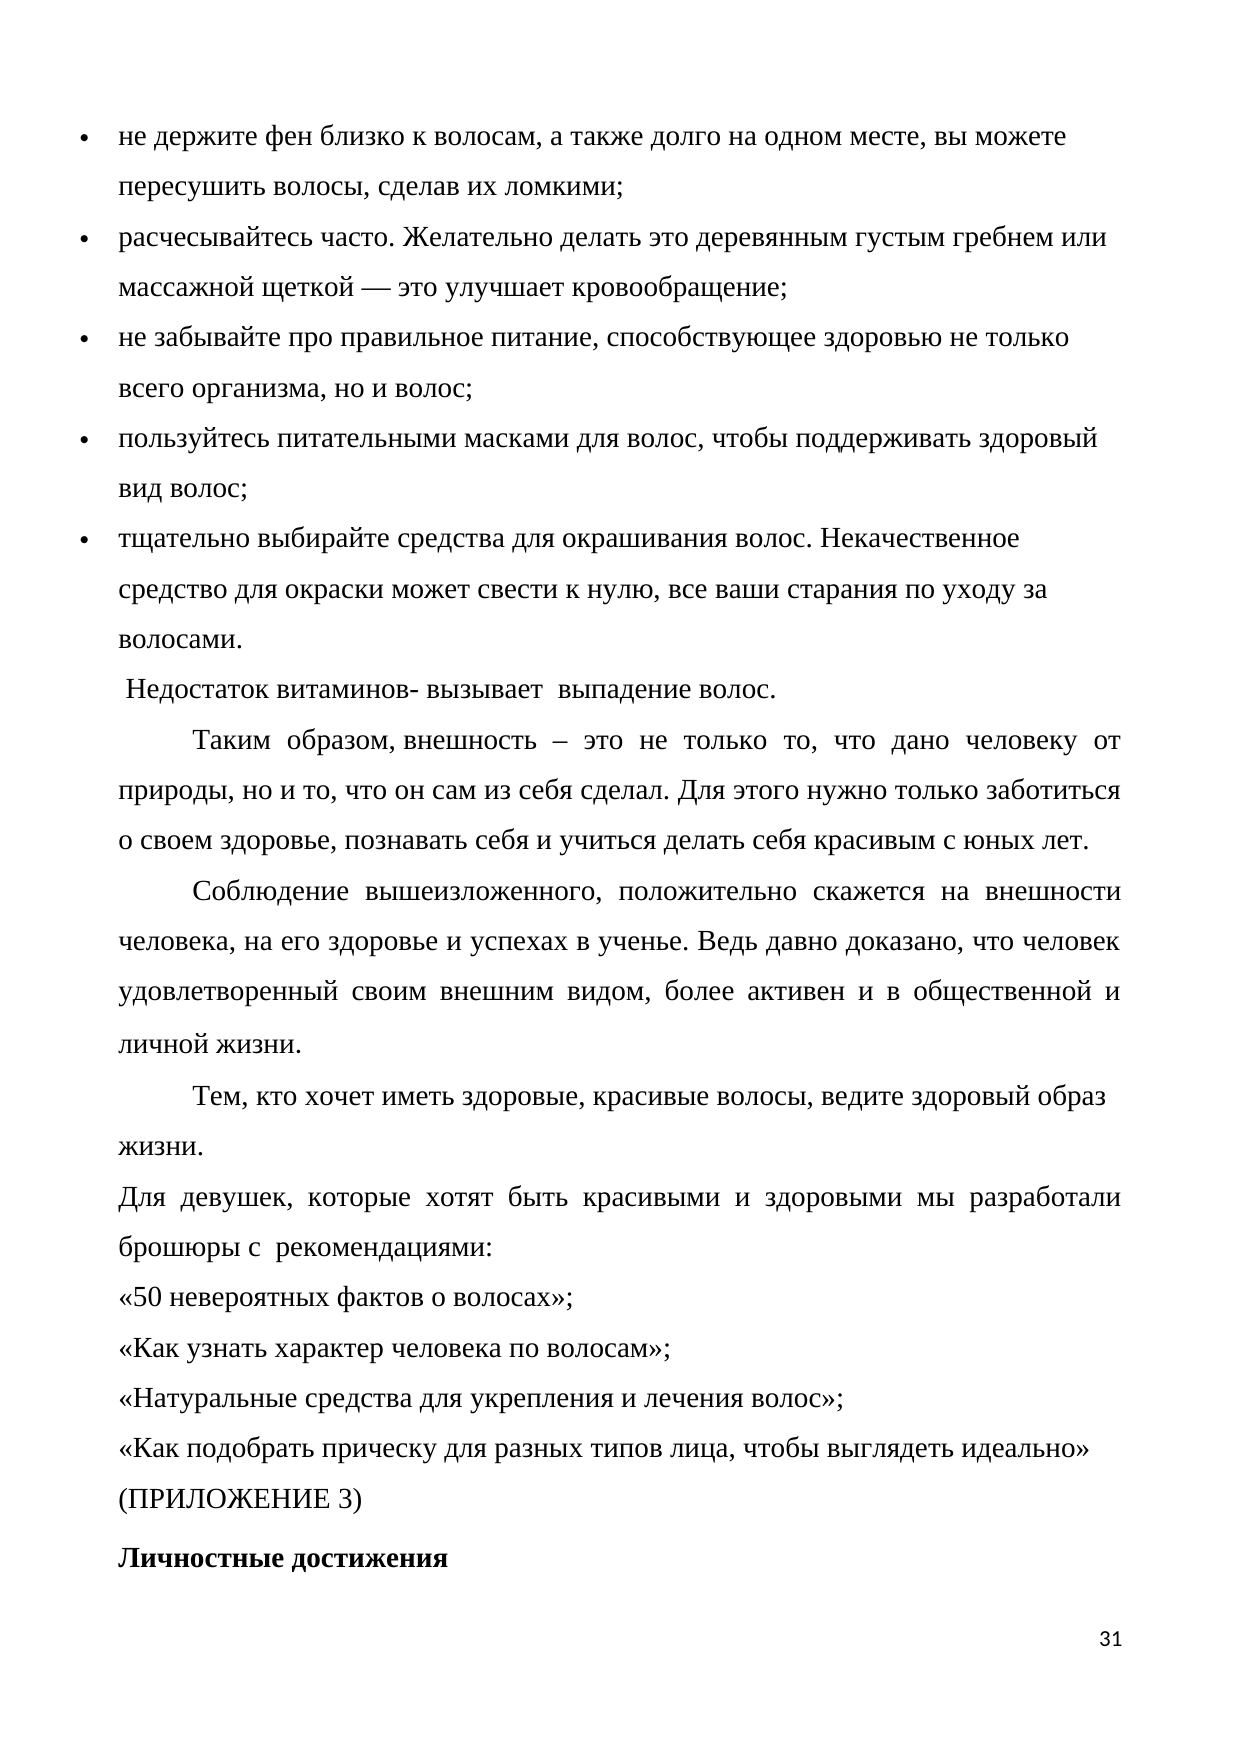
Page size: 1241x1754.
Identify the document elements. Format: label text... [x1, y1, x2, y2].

text Недостаток витаминов- вызывает выпадение волос. [118, 672, 1122, 705]
text Тем, кто хочет иметь здоровые, красивые волосы, ведите здоровый образ жизни. [118, 1078, 1122, 1162]
text Таким образом, внешность – это не только то, что дано человеку от природы, но и то, что он сам из себя сделал. Для этого нужно только заботиться о своем здоровье, познавать себя и учиться делать себя красивым с юных лет. [118, 722, 1122, 856]
text Для девушек, которые хотят быть красивыми и здоровыми мы разработали брошюры с рекомендациями: [118, 1179, 1122, 1263]
text «50 невероятных фактов о волосах»; [118, 1279, 1122, 1313]
list не забывайте про правильное питание, способствующее здоровью не только всего организма, но и волос; [81, 319, 1122, 403]
list тщательно выбирайте средства для окрашивания волос. Некачественное средство для окраски может свести к нулю, все ваши старания по уходу за волосами. [81, 521, 1122, 655]
text «Как узнать характер человека по волосам»; [118, 1330, 1122, 1363]
text «Натуральные средства для укрепления и лечения волос»; [118, 1380, 1122, 1414]
list расчесывайтесь часто. Желательно делать это деревянным густым гребнем или массажной щеткой — это улучшает кровообращение; [81, 219, 1122, 303]
list не держите фен близко к волосам, а также долго на одном месте, вы можете пересушить волосы, сделав их ломкими; [81, 118, 1122, 202]
text Соблюдение вышеизложенного, положительно скажется на внешности человека, на его здоровье и успехах в ученье. Ведь давно доказано, что человек удовлетворенный своим внешним видом, более активен и в общественной и личной жизни. [118, 873, 1122, 1060]
list пользуйтесь питательными масками для волос, чтобы поддерживать здоровый вид волос; [81, 420, 1122, 504]
text Личностные достижения [118, 1540, 1122, 1574]
text (ПРИЛОЖЕНИЕ 3) [118, 1481, 1122, 1514]
subtitle «Как подобрать прическу для разных типов лица, чтобы выглядеть идеально» [118, 1430, 1122, 1464]
